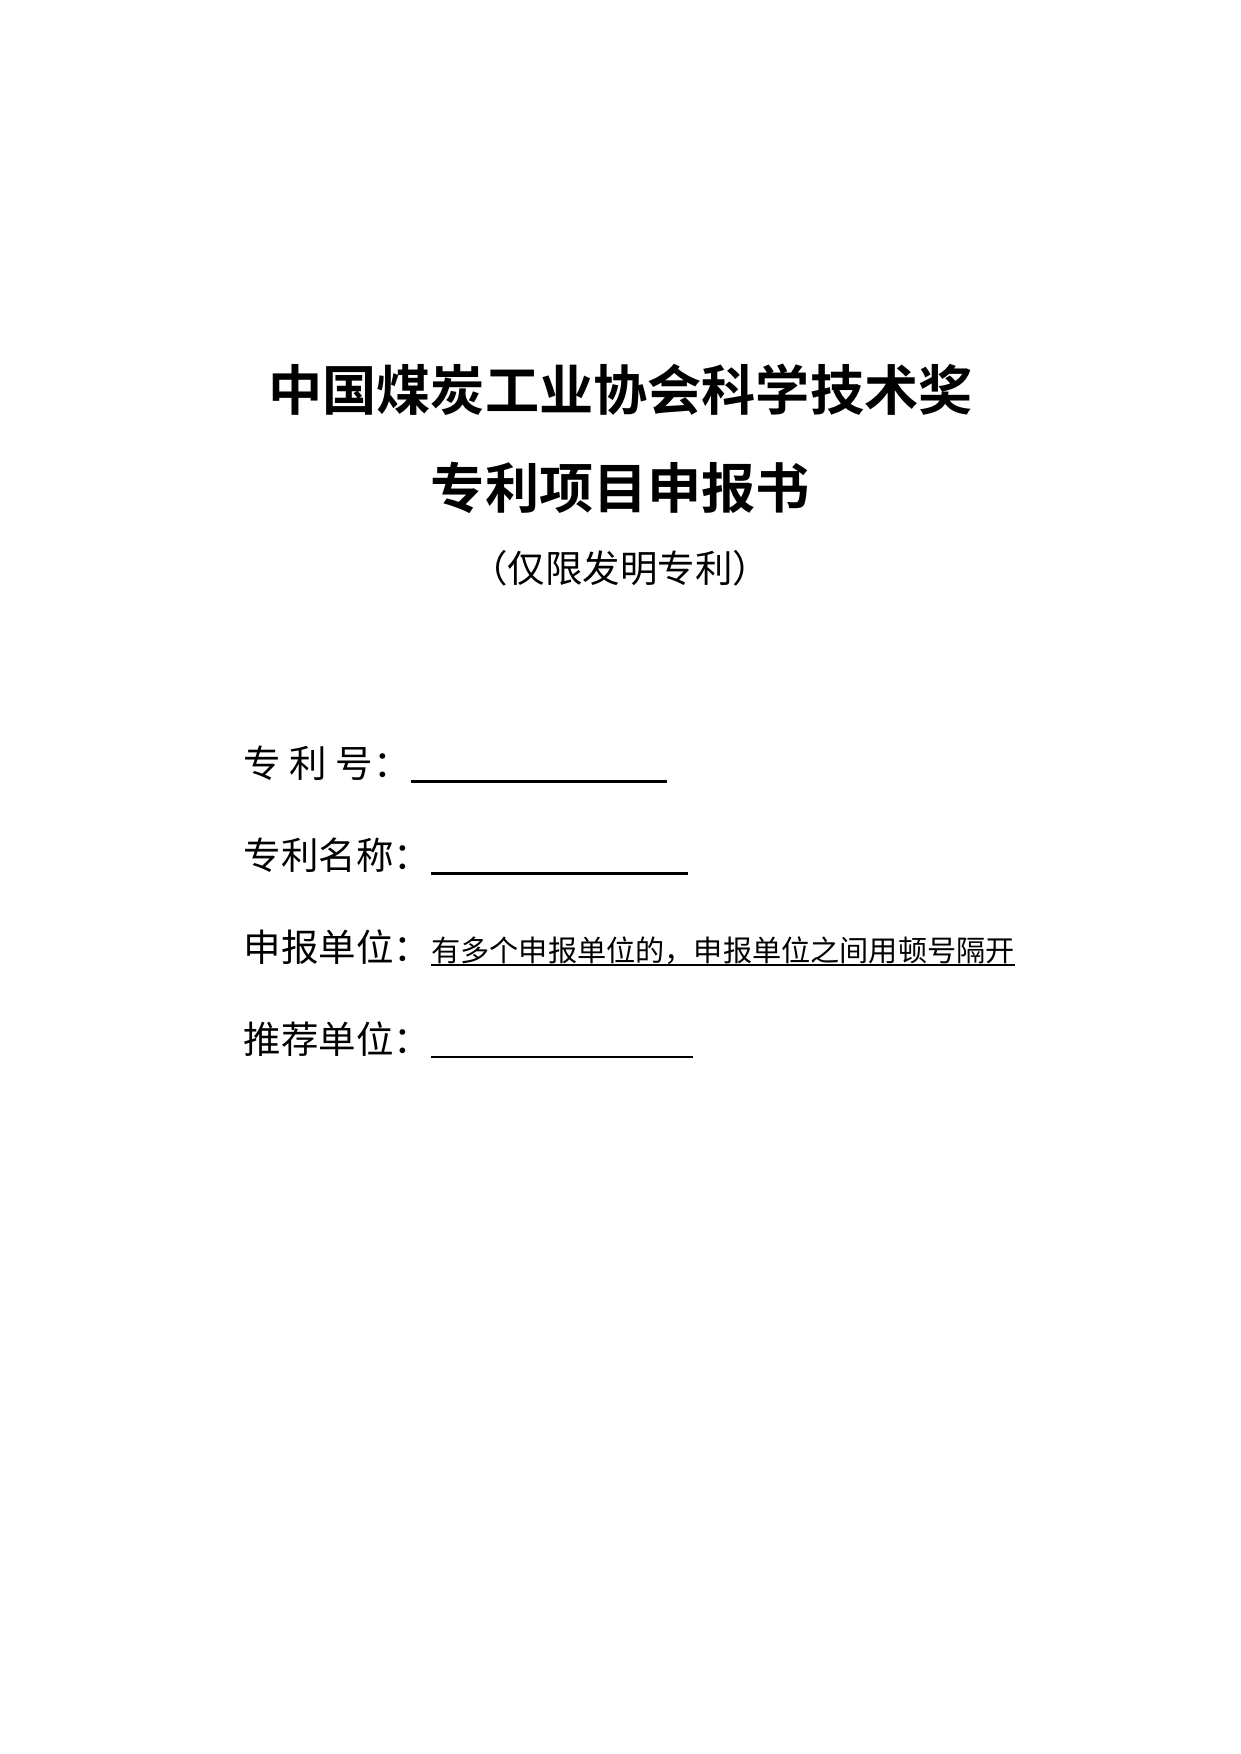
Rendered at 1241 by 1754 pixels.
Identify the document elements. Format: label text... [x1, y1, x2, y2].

text 专 利 号： [187, 728, 1053, 793]
text 申报单位：有多个申报单位的，申报单位之间用顿号隔开 [187, 912, 1053, 977]
text （仅限发明专利） [187, 533, 1053, 598]
text 推荐单位： [187, 1004, 1053, 1069]
text 专利名称： [187, 820, 1053, 885]
text 专利项目申报书 [187, 436, 1053, 533]
text 中国煤炭工业协会科学技术奖 [187, 338, 1053, 436]
